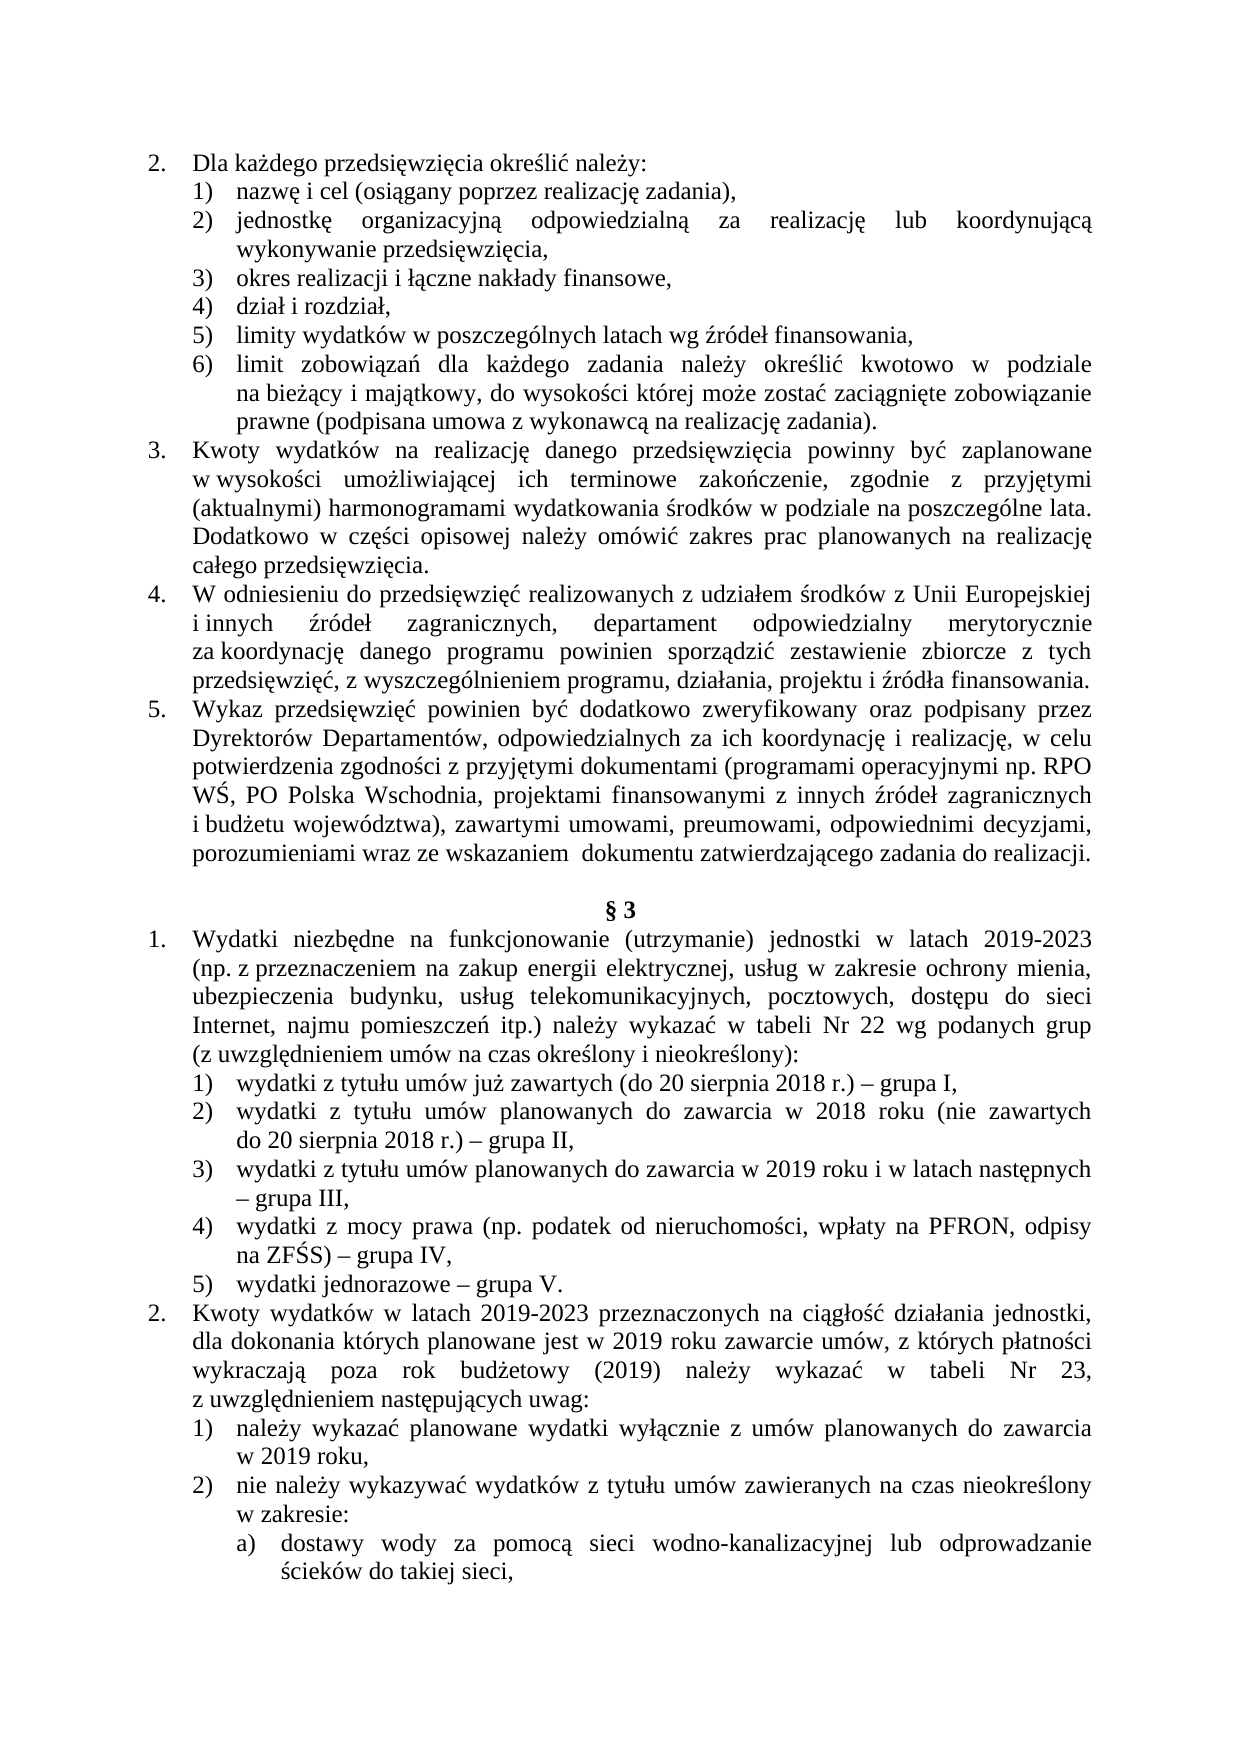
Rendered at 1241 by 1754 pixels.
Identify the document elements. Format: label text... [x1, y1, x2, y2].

list nie należy wykazywać wydatków z tytułu umów zawieranych na czas nieokreślony w zakresie: [192, 1470, 1093, 1528]
list Dla każdego przedsięwzięcia określić należy: [148, 148, 1093, 176]
list dział i rozdział, [192, 291, 1093, 320]
list limit zobowiązań dla każdego zadania należy określić kwotowo w podziale na bieżący i majątkowy, do wysokości której może zostać zaciągnięte zobowiązanie prawne (podpisana umowa z wykonawcą na realizację zadania). [192, 349, 1093, 435]
list Wykaz przedsięwzięć powinien być dodatkowo zweryfikowany oraz podpisany przez Dyrektorów Departamentów, odpowiedzialnych za ich koordynację i realizację, w celu potwierdzenia zgodności z przyjętymi dokumentami (programami operacyjnymi np. RPO WŚ, PO Polska Wschodnia, projektami finansowanymi z innych źródeł zagranicznych i budżetu województwa), zawartymi umowami, preumowami, odpowiednimi decyzjami, porozumieniami wraz ze wskazaniem dokumentu zatwierdzającego zadania do realizacji. [148, 694, 1093, 866]
list wydatki z tytułu umów już zawartych (do 20 sierpnia 2018 r.) – grupa I, [192, 1068, 1093, 1096]
list wydatki z mocy prawa (np. podatek od nieruchomości, wpłaty na PFRON, odpisy na ZFŚS) – grupa IV, [192, 1211, 1093, 1269]
list jednostkę organizacyjną odpowiedzialną za realizację lub koordynującą wykonywanie przedsięwzięcia, [192, 205, 1093, 263]
list dostawy wody za pomocą sieci wodno-kanalizacyjnej lub odprowadzanie ścieków do takiej sieci, [236, 1528, 1093, 1585]
list Kwoty wydatków w latach 2019-2023 przeznaczonych na ciągłość działania jednostki, dla dokonania których planowane jest w 2019 roku zawarcie umów, z których płatności wykraczają poza rok budżetowy (2019) należy wykazać w tabeli Nr 23, z uwzględnieniem następujących uwag: [148, 1298, 1093, 1413]
list wydatki z tytułu umów planowanych do zawarcia w 2018 roku (nie zawartych do 20 sierpnia 2018 r.) – grupa II, [192, 1096, 1093, 1154]
list wydatki z tytułu umów planowanych do zawarcia w 2019 roku i w latach następnych – grupa III, [192, 1154, 1093, 1211]
list limity wydatków w poszczególnych latach wg źródeł finansowania, [192, 320, 1093, 349]
list Kwoty wydatków na realizację danego przedsięwzięcia powinny być zaplanowane w wysokości umożliwiającej ich terminowe zakończenie, zgodnie z przyjętymi (aktualnymi) harmonogramami wydatkowania środków w podziale na poszczególne lata. Dodatkowo w części opisowej należy omówić zakres prac planowanych na realizację całego przedsięwzięcia. [148, 435, 1093, 579]
list okres realizacji i łączne nakłady finansowe, [192, 263, 1093, 291]
list Wydatki niezbędne na funkcjonowanie (utrzymanie) jednostki w latach 2019-2023 (np. z przeznaczeniem na zakup energii elektrycznej, usług w zakresie ochrony mienia, ubezpieczenia budynku, usług telekomunikacyjnych, pocztowych, dostępu do sieci Internet, najmu pomieszczeń itp.) należy wykazać w tabeli Nr 22 wg podanych grup (z uwzględnieniem umów na czas określony i nieokreślony): [148, 924, 1093, 1068]
text § 3 [148, 895, 1093, 924]
list należy wykazać planowane wydatki wyłącznie z umów planowanych do zawarcia w 2019 roku, [192, 1413, 1093, 1470]
list W odniesieniu do przedsięwzięć realizowanych z udziałem środków z Unii Europejskiej i innych źródeł zagranicznych, departament odpowiedzialny merytorycznie za koordynację danego programu powinien sporządzić zestawienie zbiorcze z tych przedsięwzięć, z wyszczególnieniem programu, działania, projektu i źródła finansowania. [148, 579, 1093, 694]
list wydatki jednorazowe – grupa V. [192, 1269, 1093, 1298]
list nazwę i cel (osiągany poprzez realizację zadania), [192, 176, 1093, 205]
